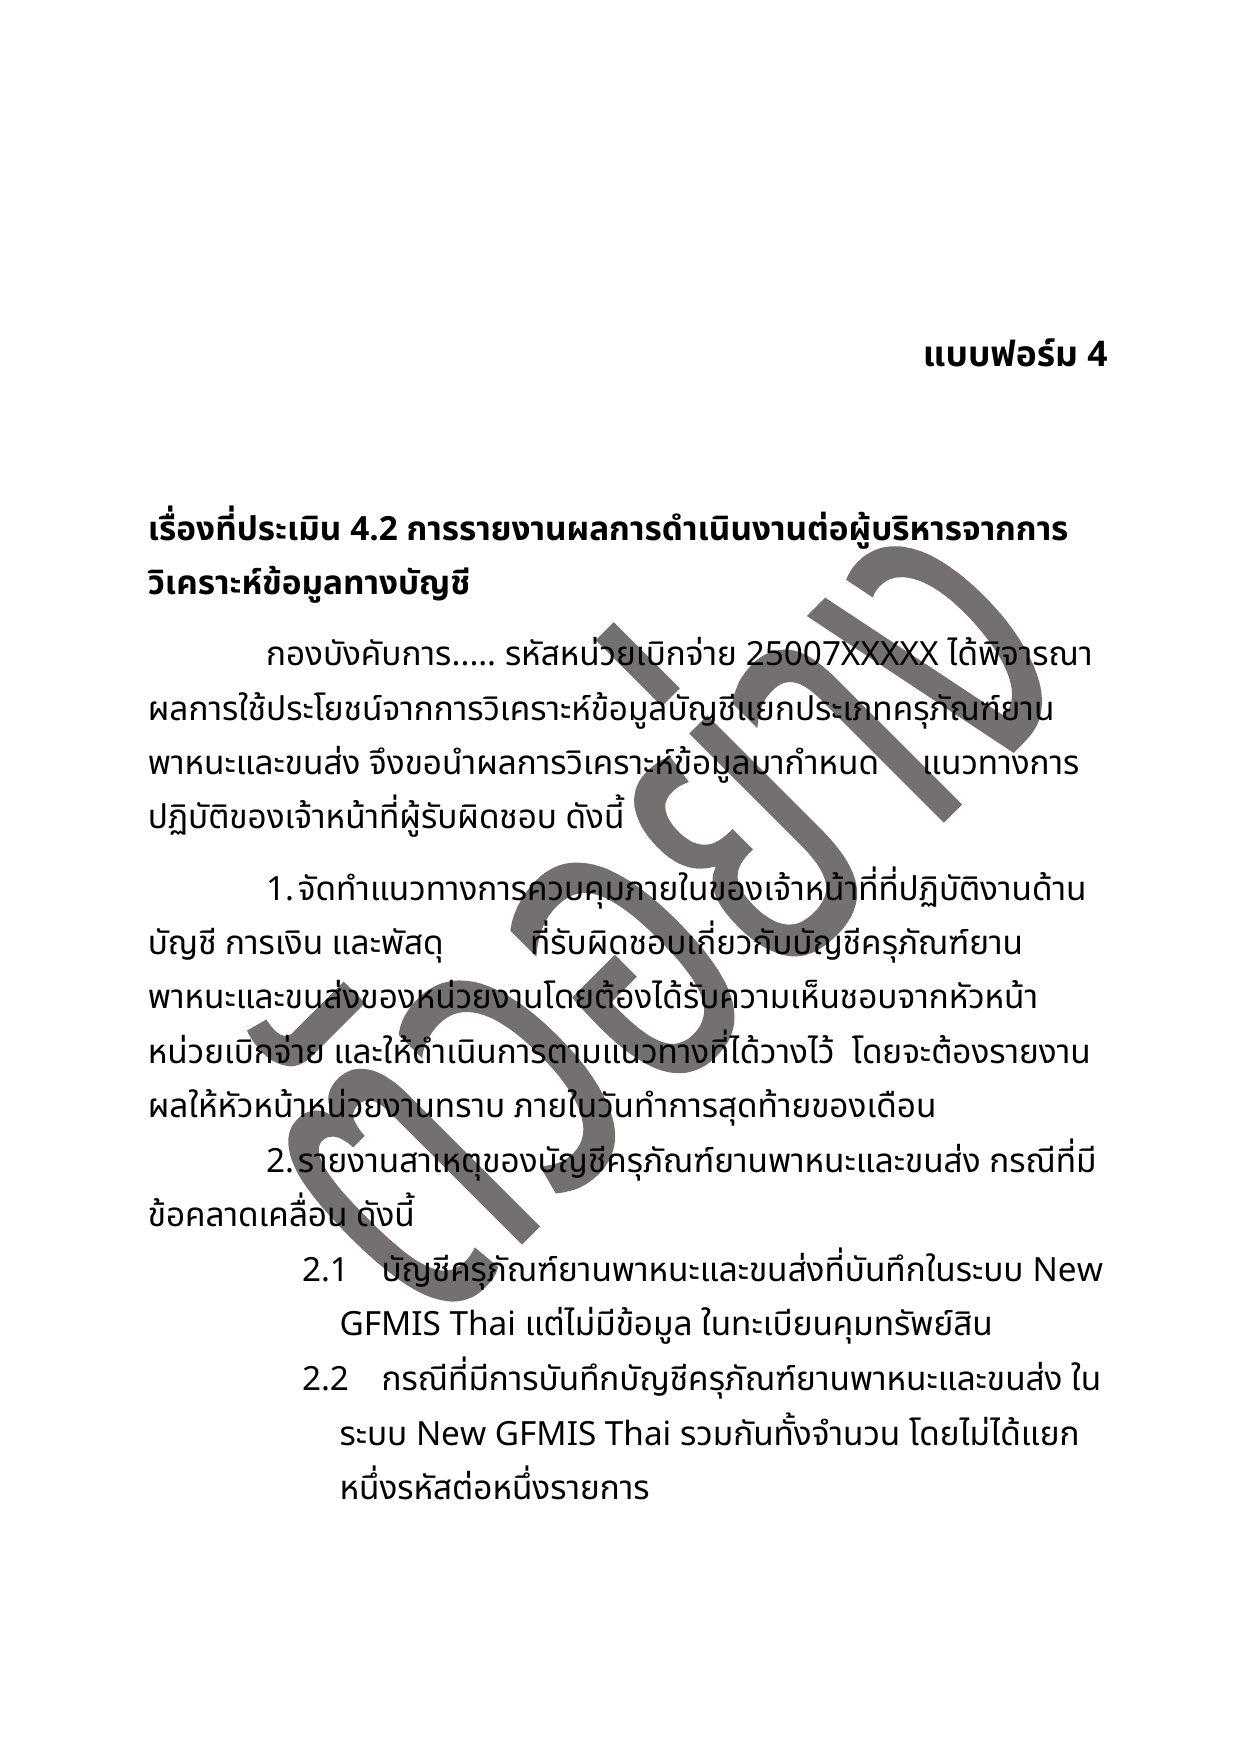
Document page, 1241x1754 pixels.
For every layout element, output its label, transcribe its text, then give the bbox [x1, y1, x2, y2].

text กองบังคับการ..... รหัสหน่วยเบิกจ่าย 25007XXXXX ได้พิจารณาผลการใช้ประโยชน์จากการวิเคราะห์ข้อมูลบัญชีแยกประเภทครุภัณฑ์ยานพาหนะและขนส่ง จึงขอนำผลการวิเคราะห์ข้อมูลมากำหนด แนวทางการปฏิบัติของเจ้าหน้าที่ผู้รับผิดชอบ ดังนี้ [148, 630, 1107, 844]
list กรณีที่มีการบันทึกบัญชีครุภัณฑ์ยานพาหนะและขนส่ง ในระบบ New GFMIS Thai รวมกันทั้งจำนวน โดยไม่ได้แยกหนึ่งรหัสต่อหนึ่งรายการ [302, 1355, 1107, 1514]
list รายงานสาเหตุของบัญชีครุภัณฑ์ยานพาหนะและขนส่ง กรณีที่มีข้อคลาดเคลื่อน ดังนี้ [148, 1137, 1107, 1242]
list จัดทำแนวทางการควบคุมภายในของเจ้าหน้าที่ที่ปฏิบัติงานด้านบัญชี การเงิน และพัสดุ ที่รับผิดชอบเกี่ยวกับบัญชีครุภัณฑ์ยานพาหนะและขนส่งของหน่วยงานโดยต้องได้รับความเห็นชอบจากหัวหน้าหน่วยเบิกจ่าย และให้ดำเนินการตามแนวทางที่ได้วางไว้ โดยจะต้องรายงานผลให้หัวหน้าหน่วยงานทราบ ภายในวันทำการสุดท้ายของเดือน [148, 864, 1107, 1133]
list แบบฟอร์ม 4 [532, 329, 1107, 383]
text เรื่องที่ประเมิน 4.2 การรายงานผลการดำเนินงานต่อผู้บริหารจากการวิเคราะห์ข้อมูลทางบัญชี [148, 504, 1107, 609]
list บัญชีครุภัณฑ์ยานพาหนะและขนส่งที่บันทึกในระบบ New GFMIS Thai แต่ไม่มีข้อมูล ในทะเบียนคุมทรัพย์สิน [302, 1246, 1107, 1351]
